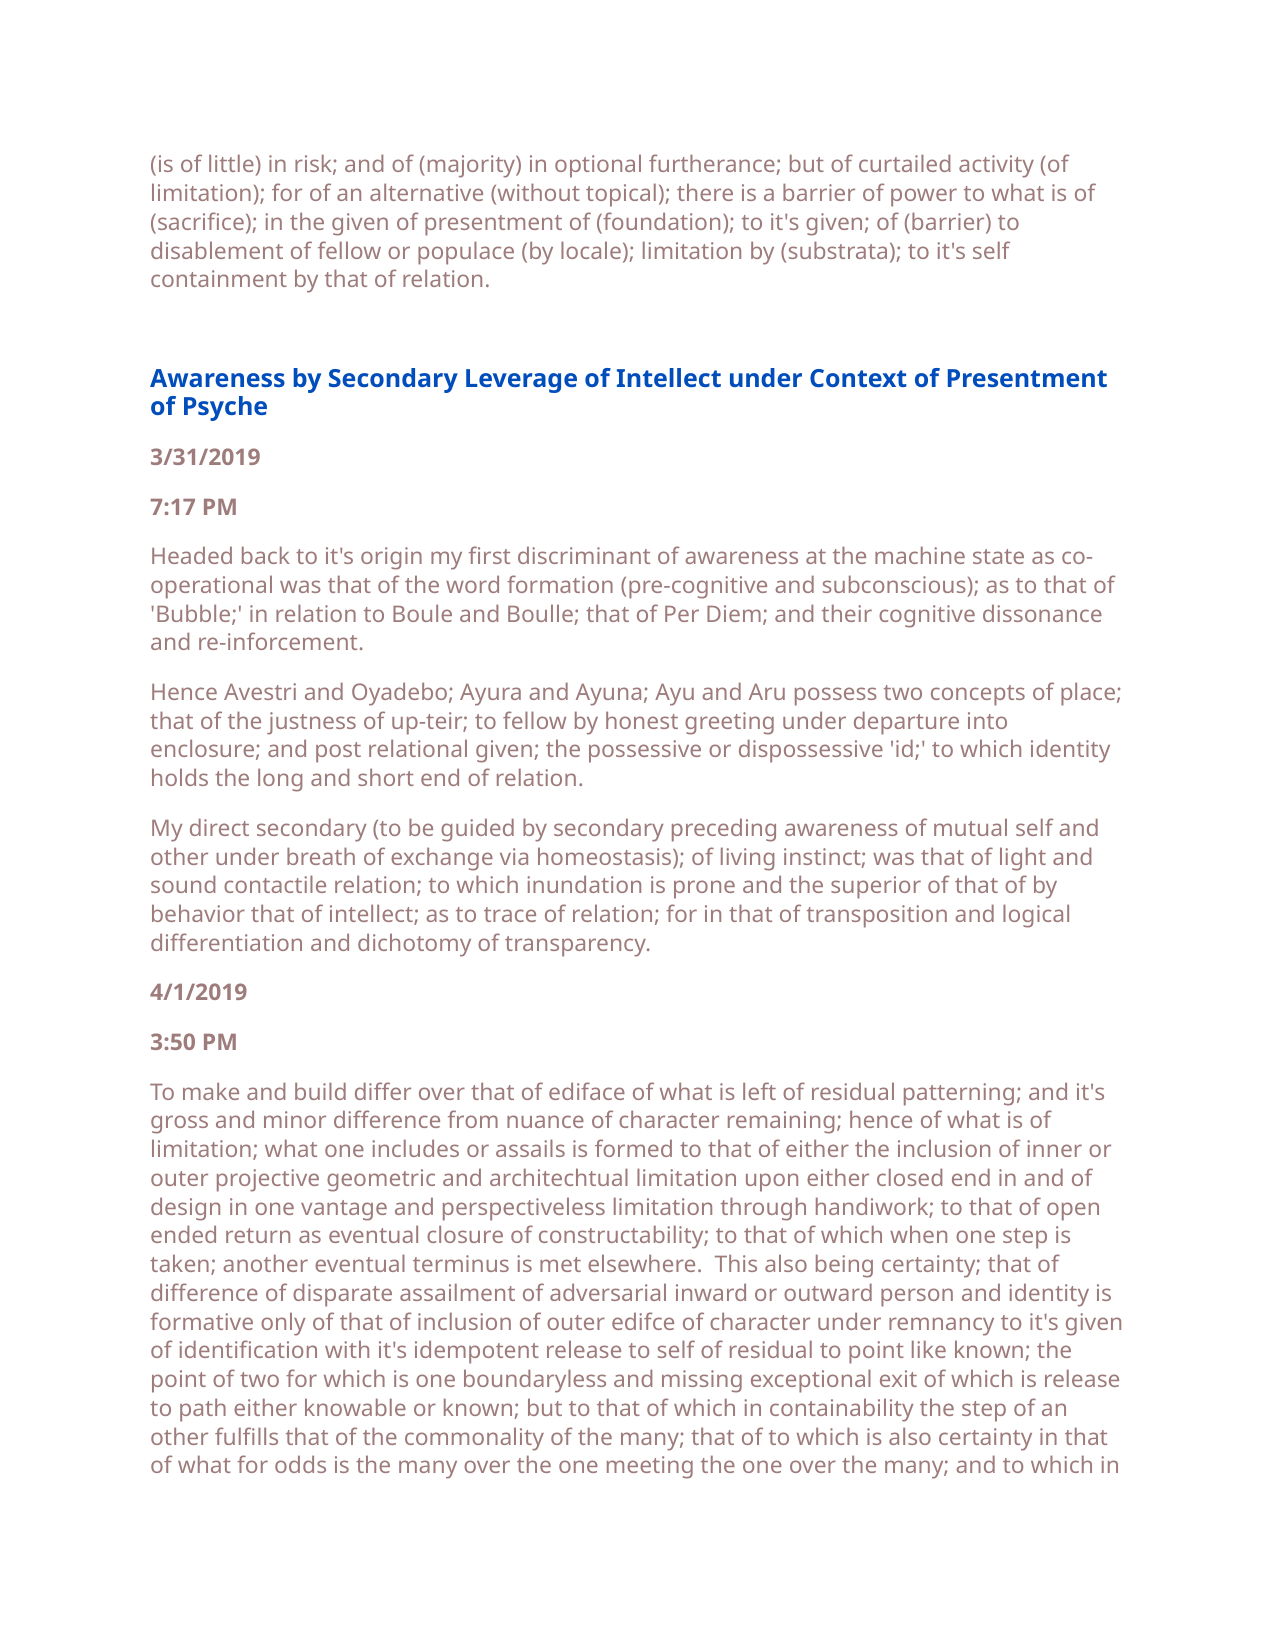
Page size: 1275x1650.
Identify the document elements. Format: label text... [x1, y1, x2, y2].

text Awareness by Secondary Leverage of Intellect under Context of Presentment of Psyche [150, 364, 1125, 422]
text Hence Avestri and Oyadebo; Ayura and Ayuna; Ayu and Aru possess two concepts of place; that of the justness of up-teir; to fellow by honest greeting under departure into enclosure; and post relational given; the possessive or dispossessive 'id;' to which identity holds the long and short end of relation. [150, 677, 1125, 792]
text 4/1/2019 [150, 978, 1125, 1007]
text 3:50 PM [150, 1027, 1125, 1056]
text My direct secondary (to be guided by secondary preceding awareness of mutual self and other under breath of exchange via homeostasis); of living instinct; was that of light and sound contactile relation; to which inundation is prone and the superior of that of by behavior that of intellect; as to trace of relation; for in that of transposition and logical differentiation and dichotomy of transparency. [150, 813, 1125, 957]
text 3/31/2019 [150, 442, 1125, 471]
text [150, 1077, 1125, 1479]
text Headed back to it's origin my first discriminant of awareness at the machine state as co-operational was that of the word formation (pre-cognitive and subconscious); as to that of 'Bubble;' in relation to Boule and Boulle; that of Per Diem; and their cognitive dissonance and re-inforcement. [150, 542, 1125, 657]
text 7:17 PM [150, 492, 1125, 521]
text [150, 150, 1125, 294]
